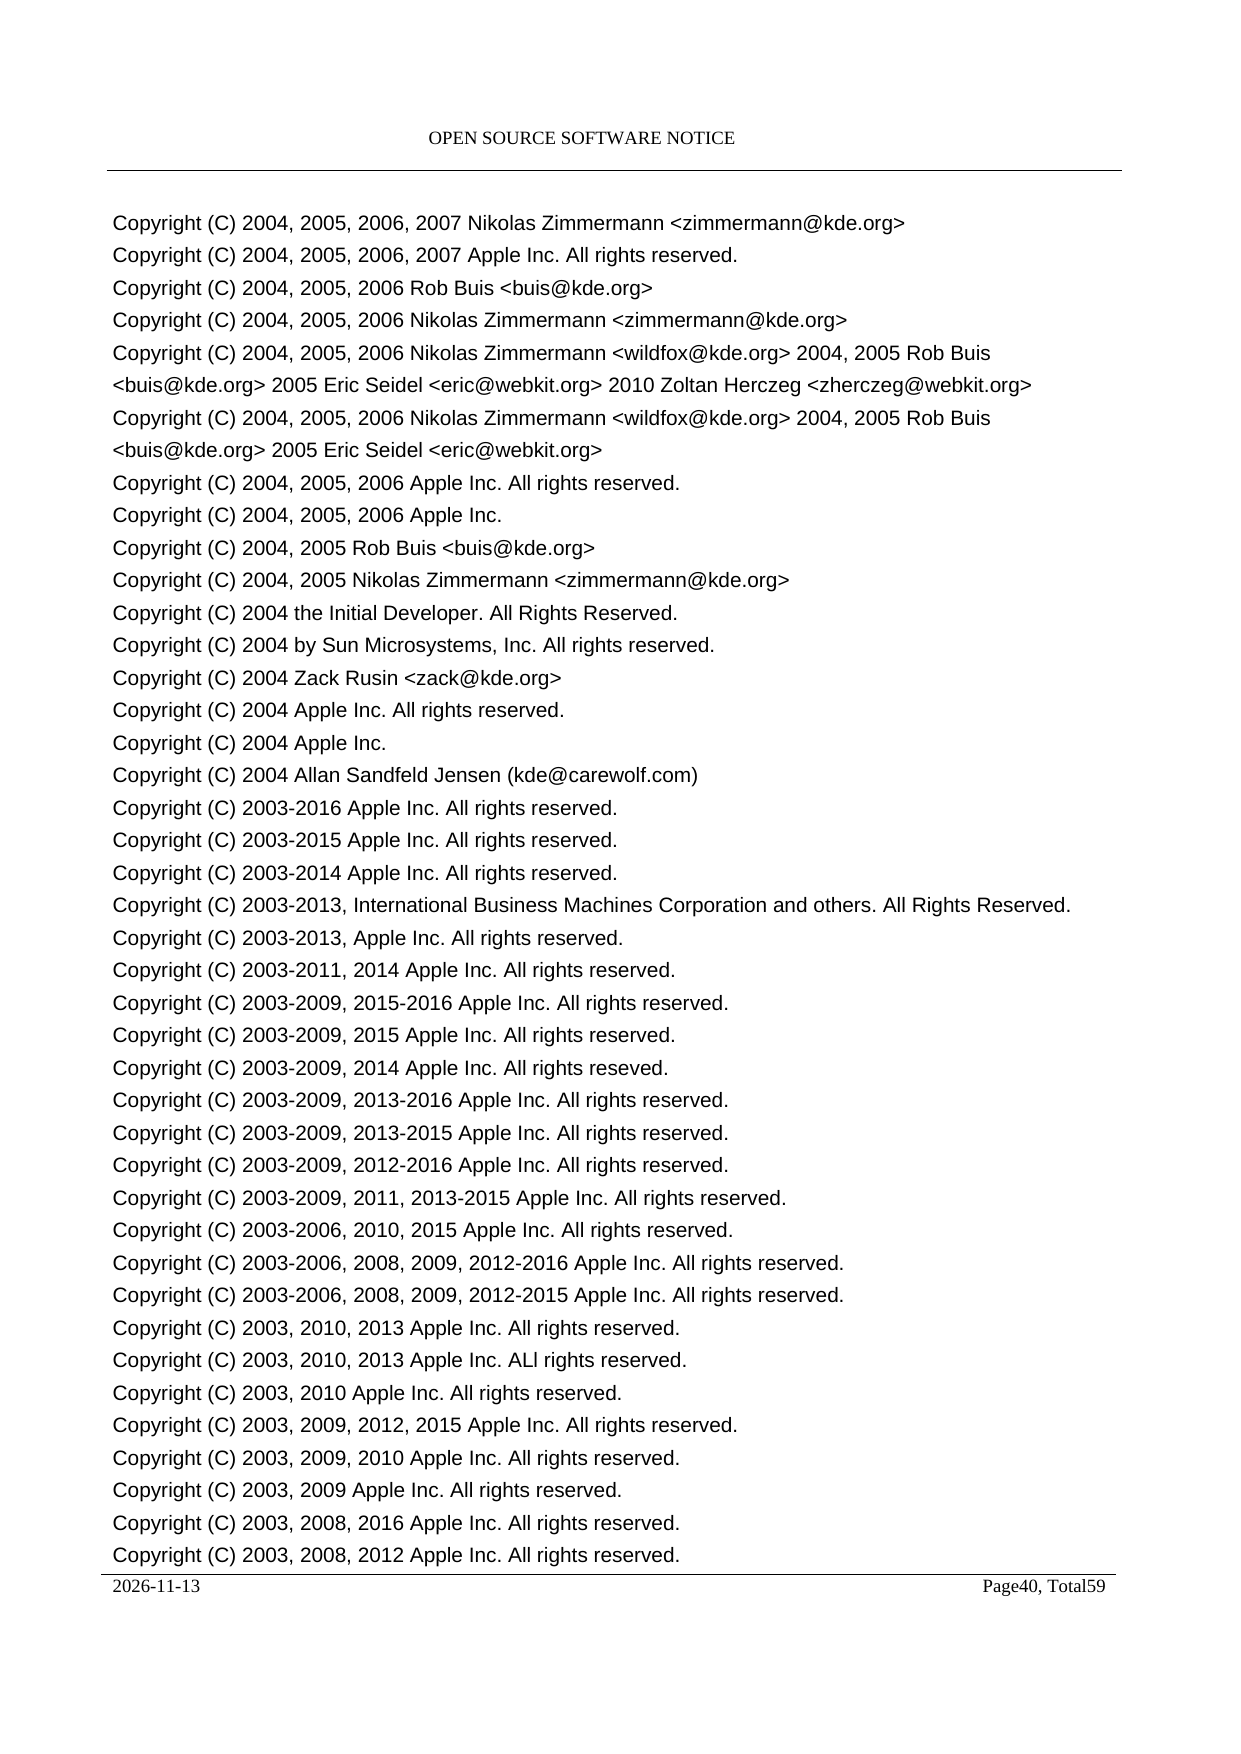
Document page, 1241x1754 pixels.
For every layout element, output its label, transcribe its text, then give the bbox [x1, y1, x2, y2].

text Copyright (C) 2003-2009, 2012-2016 Apple Inc. All rights reserved. [112, 1149, 1128, 1181]
text Copyright (C) 2003-2009, 2011, 2013-2015 Apple Inc. All rights reserved. [112, 1181, 1128, 1214]
text Copyright (C) 2003-2014 Apple Inc. All rights reserved. [112, 856, 1128, 889]
text Copyright (C) 2003-2006, 2008, 2009, 2012-2016 Apple Inc. All rights reserved. [112, 1246, 1128, 1279]
text Copyright (C) 2003-2009, 2015-2016 Apple Inc. All rights reserved. [112, 986, 1128, 1019]
text Copyright (C) 2004 Apple Inc. [112, 726, 1128, 759]
text Copyright (C) 2003, 2010, 2013 Apple Inc. All rights reserved. [112, 1311, 1128, 1344]
text Copyright (C) 2004, 2005, 2006 Nikolas Zimmermann <wildfox@kde.org> 2004, 2005 Rob Buis <buis@kde.org> 2005 Eric Seidel <eric@webkit.org> 2010 Zoltan Herczeg <zherczeg@webkit.org> [112, 336, 1128, 401]
text Copyright (C) 2003-2011, 2014 Apple Inc. All rights reserved. [112, 954, 1128, 986]
text Copyright (C) 2003-2009, 2013-2016 Apple Inc. All rights reserved. [112, 1084, 1128, 1116]
text Copyright (C) 2003, 2009, 2012, 2015 Apple Inc. All rights reserved. [112, 1409, 1128, 1441]
text Copyright (C) 2004, 2005 Rob Buis <buis@kde.org> [112, 531, 1128, 564]
text Copyright (C) 2003, 2010 Apple Inc. All rights reserved. [112, 1376, 1128, 1409]
text Copyright (C) 2004, 2005, 2006 Apple Inc. All rights reserved. [112, 466, 1128, 499]
text Copyright (C) 2004 the Initial Developer. All Rights Reserved. [112, 596, 1128, 629]
text Copyright (C) 2003-2013, Apple Inc. All rights reserved. [112, 921, 1128, 954]
text Copyright (C) 2004 Apple Inc. All rights reserved. [112, 694, 1128, 726]
text Copyright (C) 2004, 2005, 2006, 2007 Nikolas Zimmermann <zimmermann@kde.org> [112, 206, 1128, 239]
text Copyright (C) 2003, 2009 Apple Inc. All rights reserved. [112, 1474, 1128, 1506]
text Copyright (C) 2004, 2005, 2006 Nikolas Zimmermann <zimmermann@kde.org> [112, 304, 1128, 336]
text Copyright (C) 2003-2009, 2013-2015 Apple Inc. All rights reserved. [112, 1116, 1128, 1149]
text Copyright (C) 2003-2016 Apple Inc. All rights reserved. [112, 791, 1128, 824]
text Copyright (C) 2004, 2005, 2006, 2007 Apple Inc. All rights reserved. [112, 239, 1128, 271]
text Copyright (C) 2004 Allan Sandfeld Jensen (kde@carewolf.com) [112, 759, 1128, 791]
text Copyright (C) 2003-2006, 2008, 2009, 2012-2015 Apple Inc. All rights reserved. [112, 1279, 1128, 1311]
text Copyright (C) 2003, 2010, 2013 Apple Inc. ALl rights reserved. [112, 1344, 1128, 1376]
text Copyright (C) 2004 Zack Rusin <zack@kde.org> [112, 661, 1128, 694]
text Copyright (C) 2003-2006, 2010, 2015 Apple Inc. All rights reserved. [112, 1214, 1128, 1246]
text Copyright (C) 2004, 2005, 2006 Apple Inc. [112, 499, 1128, 531]
text Copyright (C) 2004 by Sun Microsystems, Inc. All rights reserved. [112, 629, 1128, 661]
text Copyright (C) 2003-2009, 2014 Apple Inc. All rights reseved. [112, 1051, 1128, 1084]
text Copyright (C) 2004, 2005, 2006 Nikolas Zimmermann <wildfox@kde.org> 2004, 2005 Rob Buis <buis@kde.org> 2005 Eric Seidel <eric@webkit.org> [112, 401, 1128, 466]
text Copyright (C) 2003, 2008, 2012 Apple Inc. All rights reserved. [112, 1539, 1128, 1571]
text Copyright (C) 2003-2015 Apple Inc. All rights reserved. [112, 824, 1128, 856]
text Copyright (C) 2003, 2009, 2010 Apple Inc. All rights reserved. [112, 1441, 1128, 1474]
text Copyright (C) 2003-2013, International Business Machines Corporation and others. All Rights Reserved. [112, 889, 1128, 921]
text Copyright (C) 2003, 2008, 2016 Apple Inc. All rights reserved. [112, 1506, 1128, 1539]
text Copyright (C) 2004, 2005, 2006 Rob Buis <buis@kde.org> [112, 271, 1128, 304]
text Copyright (C) 2003-2009, 2015 Apple Inc. All rights reserved. [112, 1019, 1128, 1051]
text Copyright (C) 2004, 2005 Nikolas Zimmermann <zimmermann@kde.org> [112, 564, 1128, 596]
